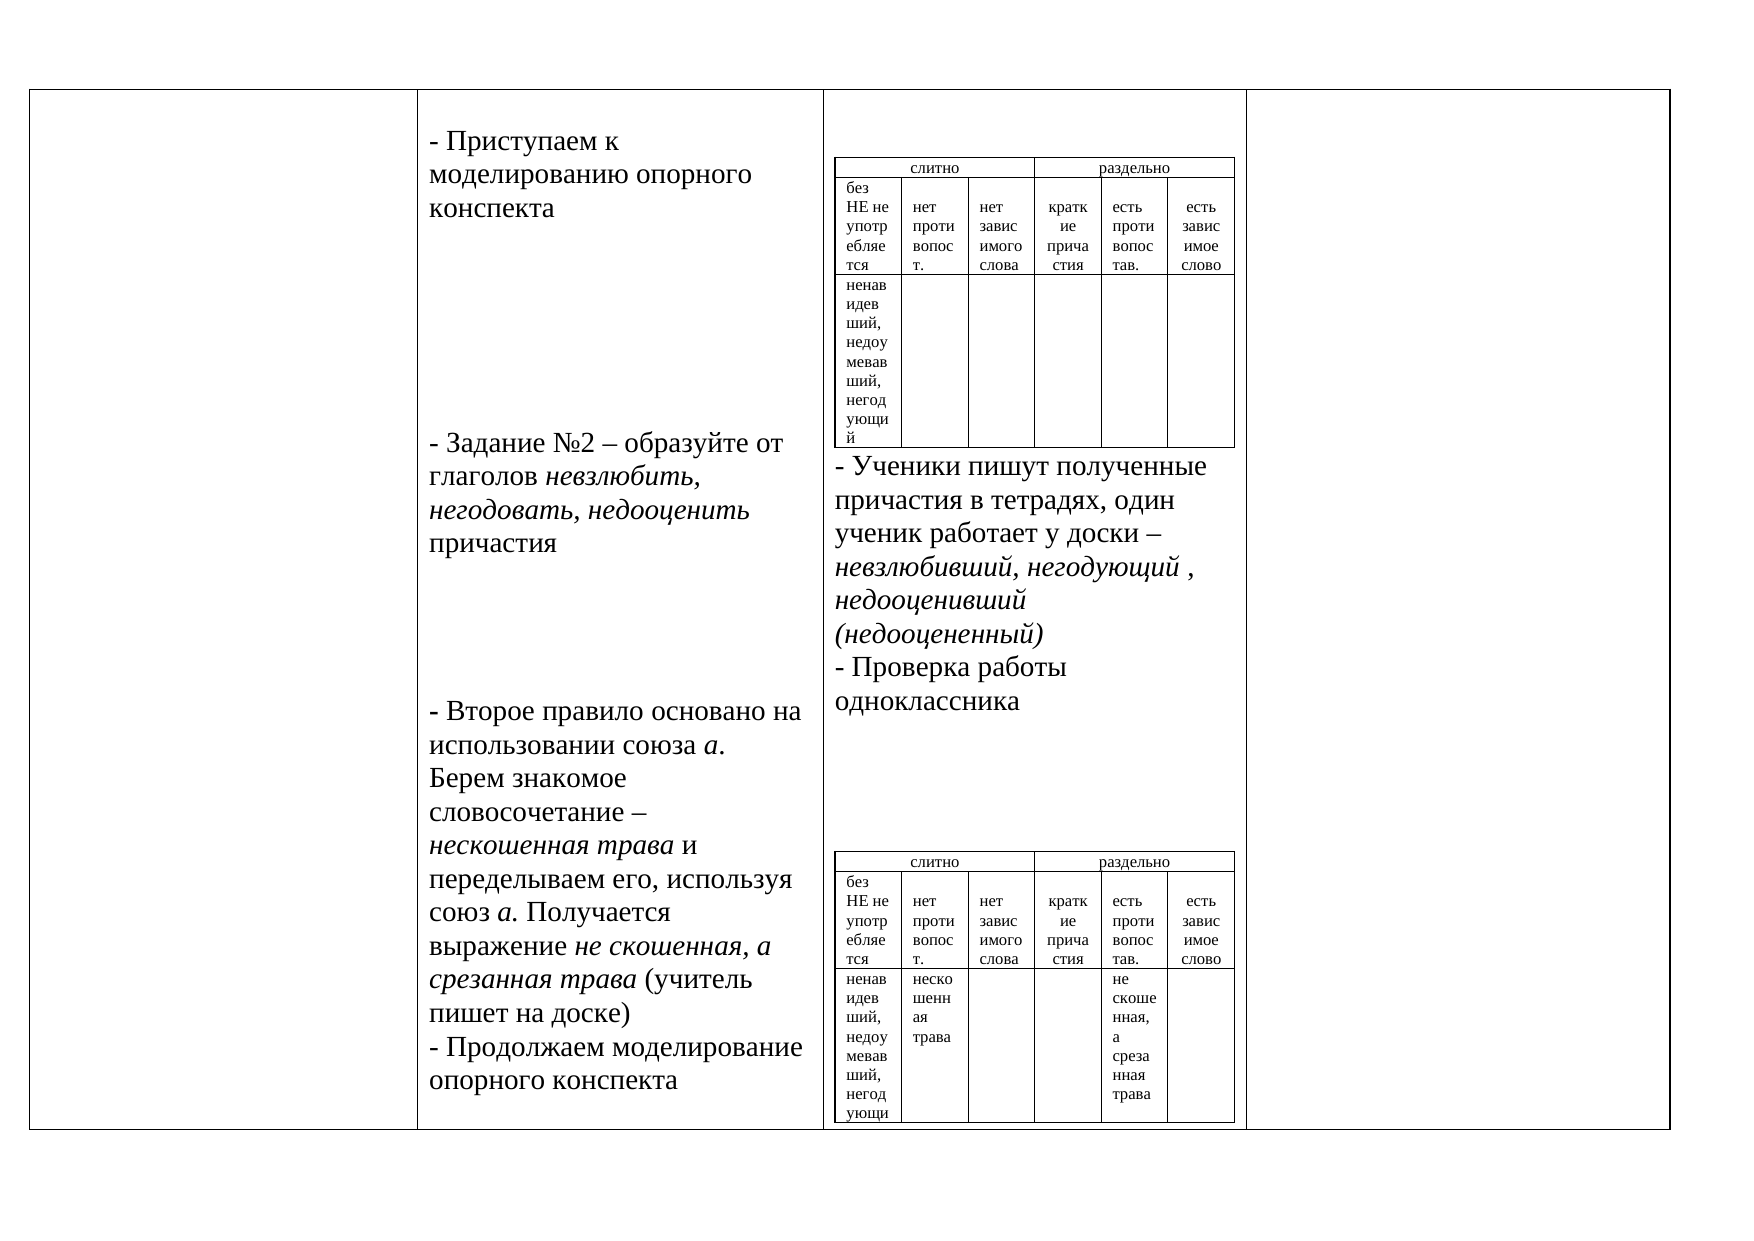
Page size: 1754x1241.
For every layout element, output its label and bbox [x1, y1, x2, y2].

table_cell [30, 90, 417, 1129]
table_cell [824, 90, 1246, 1129]
table_cell [1247, 90, 1669, 1129]
table_cell [418, 90, 823, 1129]
